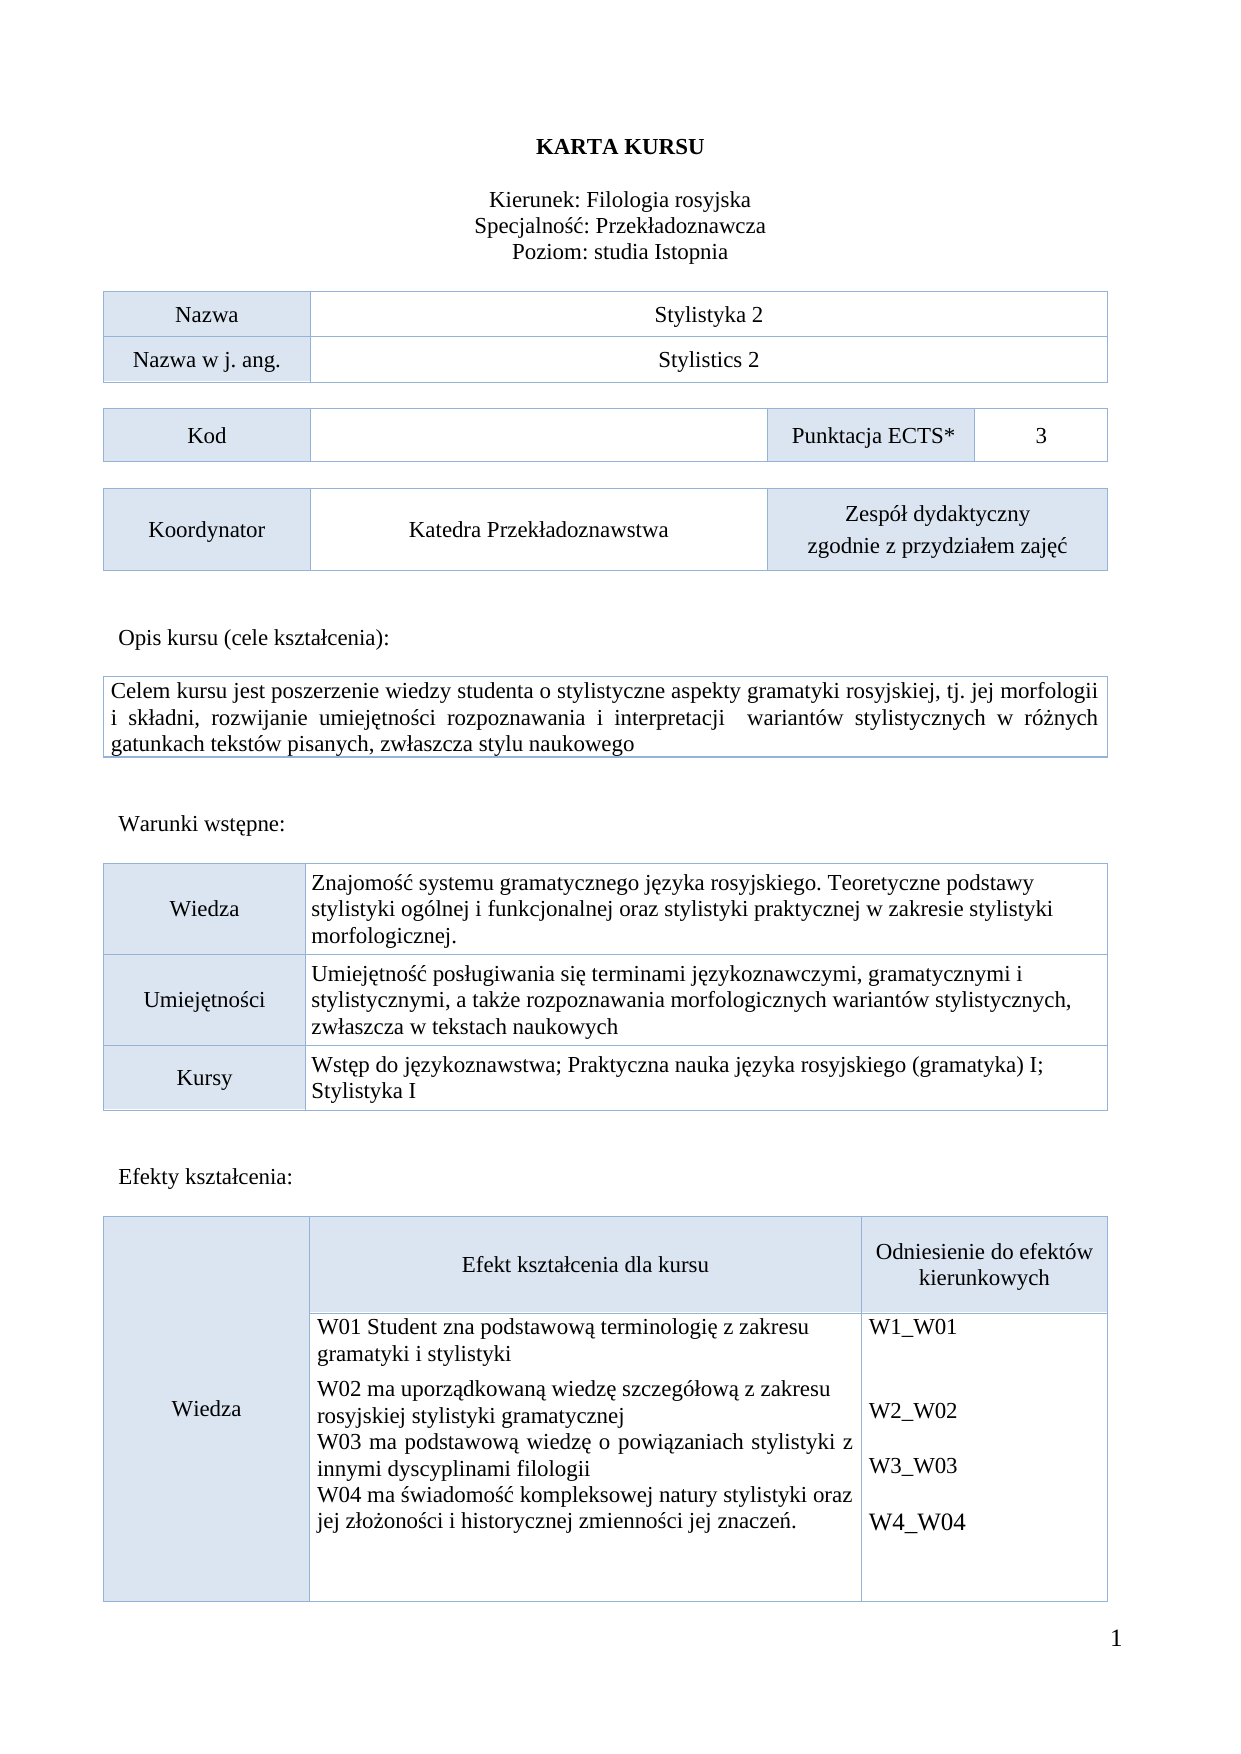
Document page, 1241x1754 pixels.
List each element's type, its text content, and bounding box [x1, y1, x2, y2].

table_header Punktacja ECTS* [768, 409, 974, 461]
table_header Celem kursu jest poszerzenie wiedzy studenta o stylistyczne aspekty gramatyki rosyjskiej, tj. jej morfologii i składni, rozwijanie umiejętności rozpoznawania i interpretacji wariantów stylistycznych w różnych gatunkach tekstów pisanych, zwłaszcza stylu naukowego [104, 677, 1107, 756]
text Opis kursu (cele kształcenia): [118, 623, 1122, 650]
table_header Wiedza [104, 1217, 309, 1601]
table_header Stylistyka 2 [311, 292, 1107, 336]
text Specjalność: Przekładoznawcza [118, 212, 1122, 238]
table_cell Umiejętności [104, 955, 305, 1045]
table_header Efekt kształcenia dla kursu [310, 1217, 861, 1312]
table_cell Umiejętność posługiwania się terminami językoznawczymi, gramatycznymi i stylistycznymi, a także rozpoznawania morfologicznych wariantów stylistycznych, zwłaszcza w tekstach naukowych [306, 955, 1107, 1045]
table_header Nazwa [104, 292, 310, 336]
subtitle KARTA KURSU [118, 133, 1122, 159]
table_header Znajomość systemu gramatycznego języka rosyjskiego. Teoretyczne podstawy stylistyki ogólnej i funkcjonalnej oraz stylistyki praktycznej w zakresie stylistyki morfologicznej. [306, 864, 1107, 954]
table_cell Stylistics 2 [311, 337, 1107, 381]
table_header [311, 409, 767, 461]
text Efekty kształcenia: [118, 1163, 1122, 1189]
text Kierunek: Filologia rosyjska [118, 186, 1122, 212]
table_header Koordynator [104, 489, 310, 570]
table_cell Nazwa w j. ang. [104, 337, 310, 381]
table_header Wiedza [104, 864, 305, 954]
table_cell Kursy [104, 1046, 305, 1109]
table_header Kod [104, 409, 310, 461]
table_cell W1_W01 W2_W02 W3_W03 W4_W04 [862, 1314, 1107, 1601]
table_header 3 [975, 409, 1107, 461]
table_header Odniesienie do efektów kierunkowych [862, 1217, 1107, 1312]
text Poziom: studia Istopnia [118, 238, 1122, 265]
text Warunki wstępne: [118, 810, 1122, 836]
table_cell W01 Student zna podstawową terminologię z zakresu gramatyki i stylistyki W02 ma uporządkowaną wiedzę szczegółową z zakresu rosyjskiej stylistyki gramatycznej W03 ma podstawową wiedzę o powiązaniach stylistyki z innymi dyscyplinami filologii W04 ma świadomość kompleksowej natury stylistyki oraz jej złożoności i historycznej zmienności jej znaczeń. [310, 1314, 861, 1601]
table_header Zespół dydaktyczny zgodnie z przydziałem zajęć [768, 489, 1107, 570]
table_header Katedra Przekładoznawstwa [311, 489, 767, 570]
table_cell Wstęp do językoznawstwa; Praktyczna nauka języka rosyjskiego (gramatyka) I; Stylistyka I [306, 1046, 1107, 1109]
